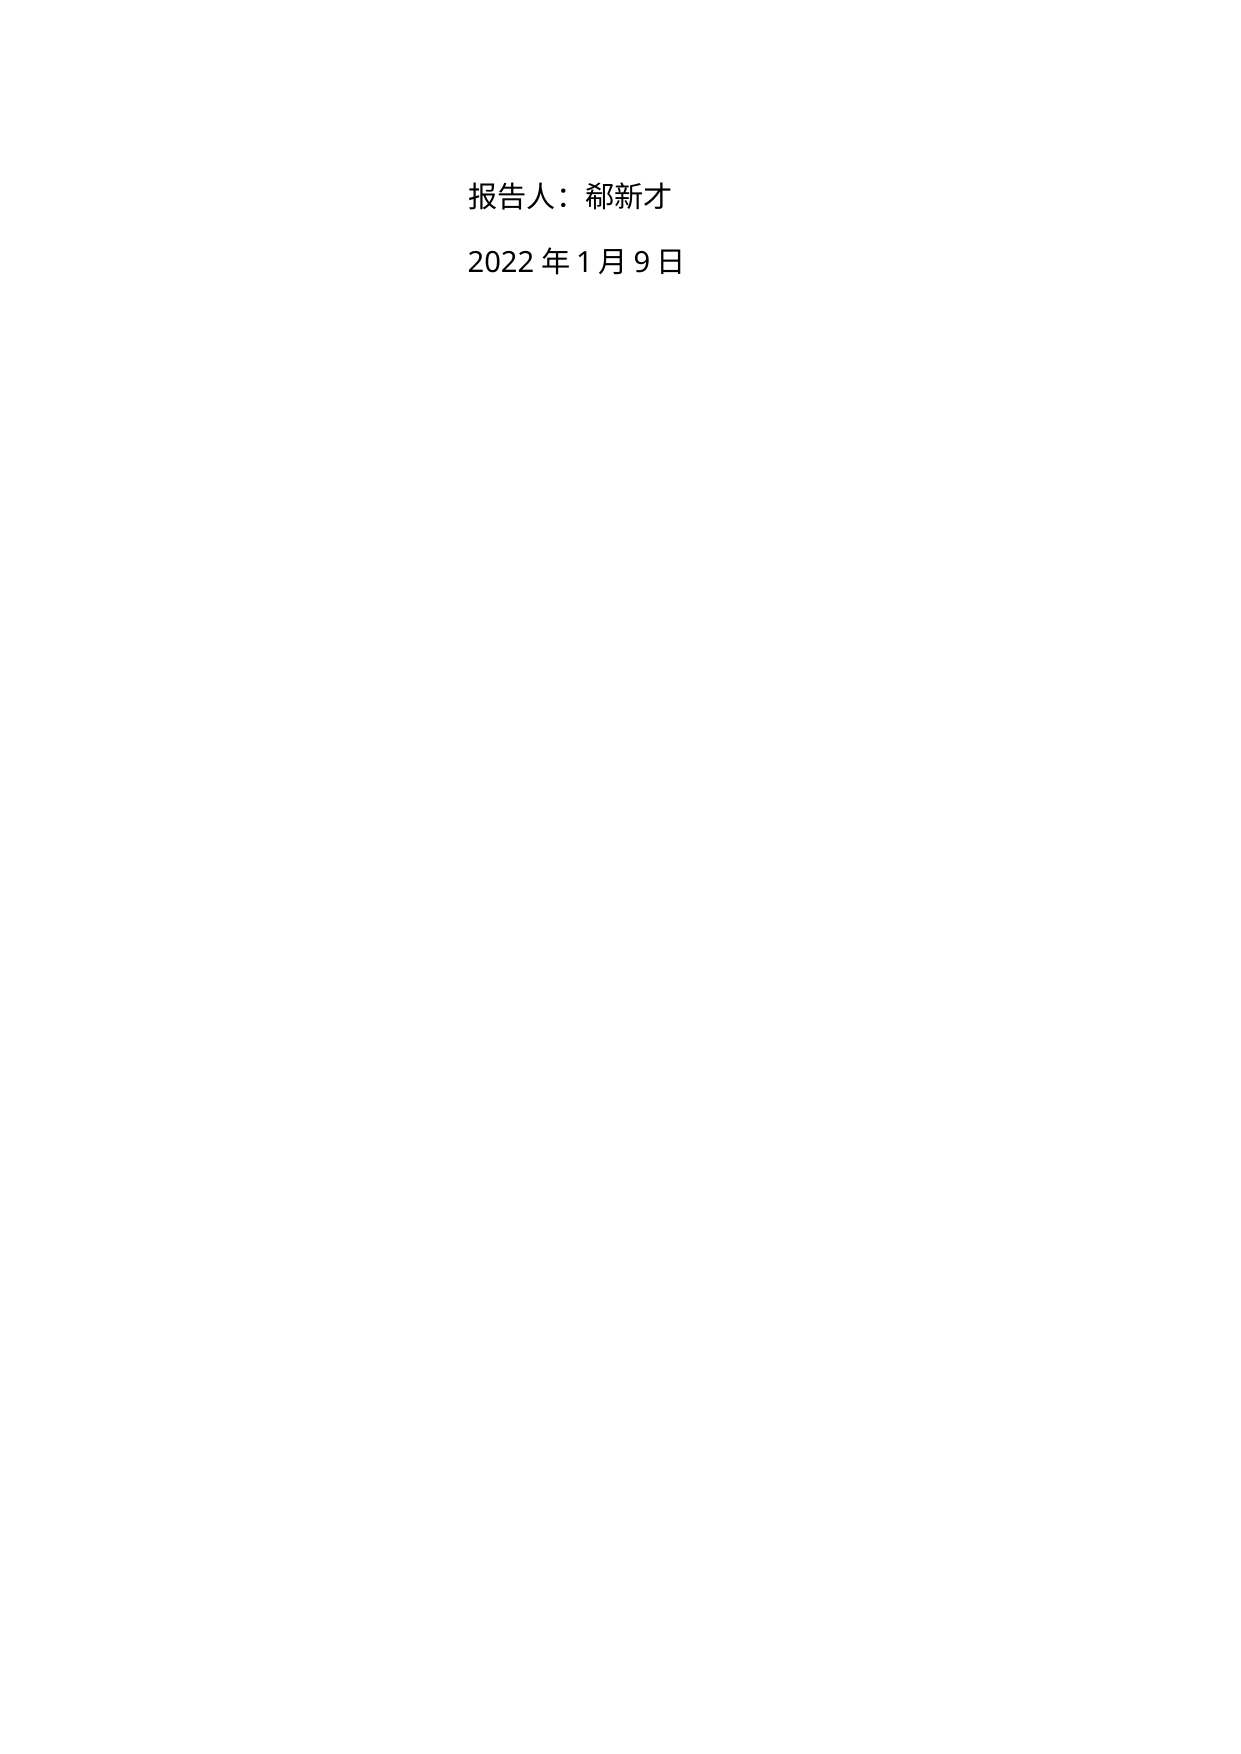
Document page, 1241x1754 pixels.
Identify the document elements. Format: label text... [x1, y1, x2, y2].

text 报告人：郗新才 [187, 162, 1053, 227]
text 2022年1月9日 [187, 227, 1053, 292]
